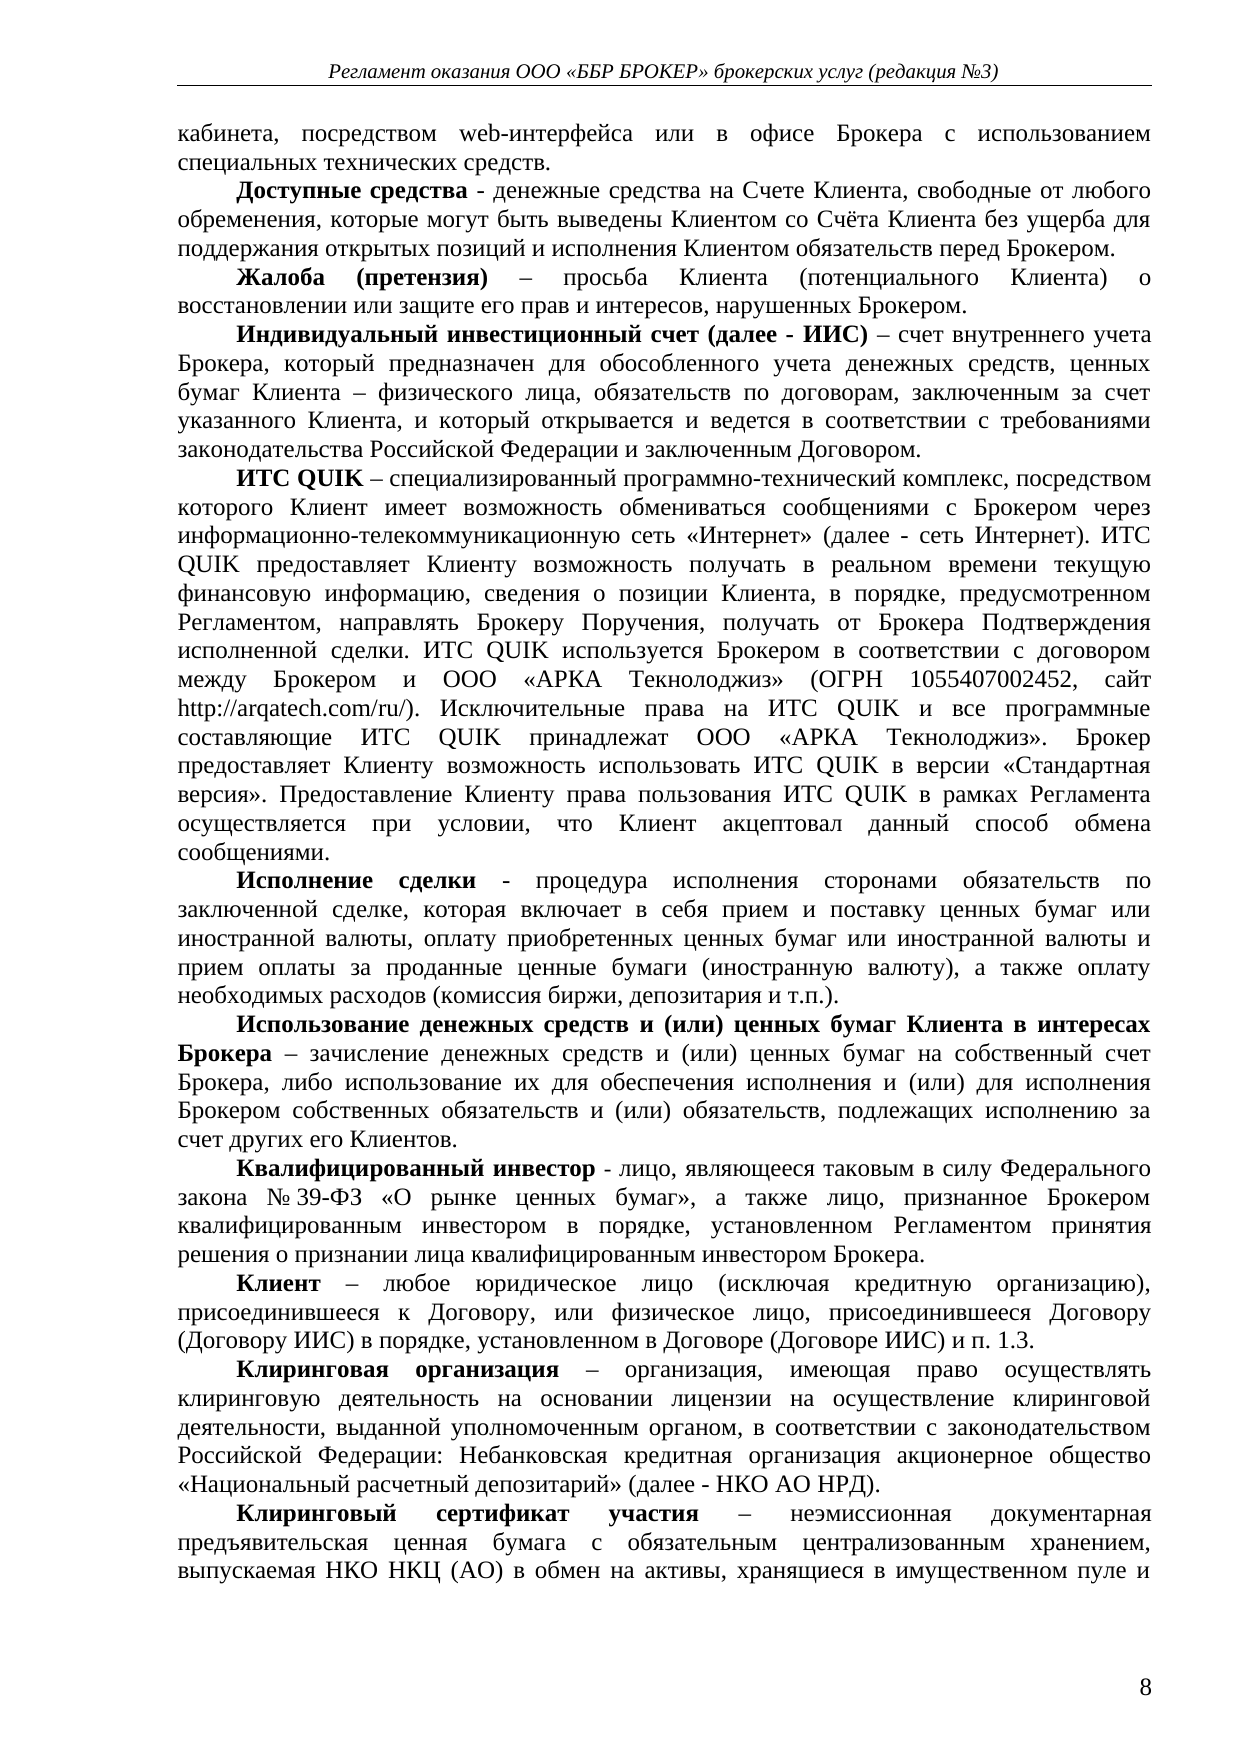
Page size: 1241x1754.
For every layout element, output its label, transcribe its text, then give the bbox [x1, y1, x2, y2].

text Клиринговая организация – организация, имеющая право осуществлять клиринговую деятельность на основании лицензии на осуществление клиринговой деятельности, выданной уполномоченным органом, в соответствии с законодательством Российской Федерации: Небанковская кредитная организация акционерное общество «Национальный расчетный депозитарий» (далее - НКО АО НРД). [177, 1354, 1152, 1498]
text Индивидуальный инвестиционный счет (далее - ИИС) – счет внутреннего учета Брокера, который предназначен для обособленного учета денежных средств, ценных бумаг Клиента – физического лица, обязательств по договорам, заключенным за счет указанного Клиента, и который открывается и ведется в соответствии с требованиями законодательства Российской Федерации и заключенным Договором. [177, 319, 1152, 463]
text ИТС QUIK – специализированный программно-технический комплекс, посредством которого Клиент имеет возможность обмениваться сообщениями с Брокером через информационно-телекоммуникационную сеть «Интернет» (далее - сеть Интернет). ИТС QUIK предоставляет Клиенту возможность получать в реальном времени текущую финансовую информацию, сведения о позиции Клиента, в порядке, предусмотренном Регламентом, направлять Брокеру Поручения, получать от Брокера Подтверждения исполненной сделки. ИТС QUIK используется Брокером в соответствии с договором между Брокером и ООО «АРКА Текнолоджиз» (ОГРН 1055407002452, сайт http://arqatech.com/ru/). Исключительные права на ИТС QUIK и все программные составляющие ИТС QUIK принадлежат ООО «АРКА Текнолоджиз». Брокер предоставляет Клиенту возможность использовать ИТС QUIK в версии «Стандартная версия». Предоставление Клиенту права пользования ИТС QUIK в рамках Регламента осуществляется при условии, что Клиент акцептовал данный способ обмена сообщениями. [177, 463, 1152, 866]
text Жалоба (претензия) – просьба Клиента (потенциального Клиента) о восстановлении или защите его прав и интересов, нарушенных Брокером. [177, 262, 1152, 319]
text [177, 1498, 1152, 1584]
text Исполнение сделки - процедура исполнения сторонами обязательств по заключенной сделке, которая включает в себя прием и поставку ценных бумаг или иностранной валюты, оплату приобретенных ценных бумаг или иностранной валюты и прием оплаты за проданные ценные бумаги (иностранную валюту), а также оплату необходимых расходов (комиссия биржи, депозитария и т.п.). [177, 866, 1152, 1009]
text Использование денежных средств и (или) ценных бумаг Клиента в интересах Брокера – зачисление денежных средств и (или) ценных бумаг на собственный счет Брокера, либо использование их для обеспечения исполнения и (или) для исполнения Брокером собственных обязательств и (или) обязательств, подлежащих исполнению за счет других его Клиентов. [177, 1009, 1152, 1153]
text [177, 118, 1152, 176]
text Клиент – любое юридическое лицо (исключая кредитную организацию), присоединившееся к Договору, или физическое лицо, присоединившееся Договору (Договору ИИС) в порядке, установленном в Договоре (Договоре ИИС) и п. 1.3. [177, 1268, 1152, 1354]
text Квалифицированный инвестор - лицо, являющееся таковым в силу Федерального закона № 39-ФЗ «О рынке ценных бумаг», а также лицо, признанное Брокером квалифицированным инвестором в порядке, установленном Регламентом принятия решения о признании лица квалифицированным инвестором Брокера. [177, 1153, 1152, 1268]
text Доступные средства - денежные средства на Счете Клиента, свободные от любого обременения, которые могут быть выведены Клиентом со Счёта Клиента без ущерба для поддержания открытых позиций и исполнения Клиентом обязательств перед Брокером. [177, 176, 1152, 262]
